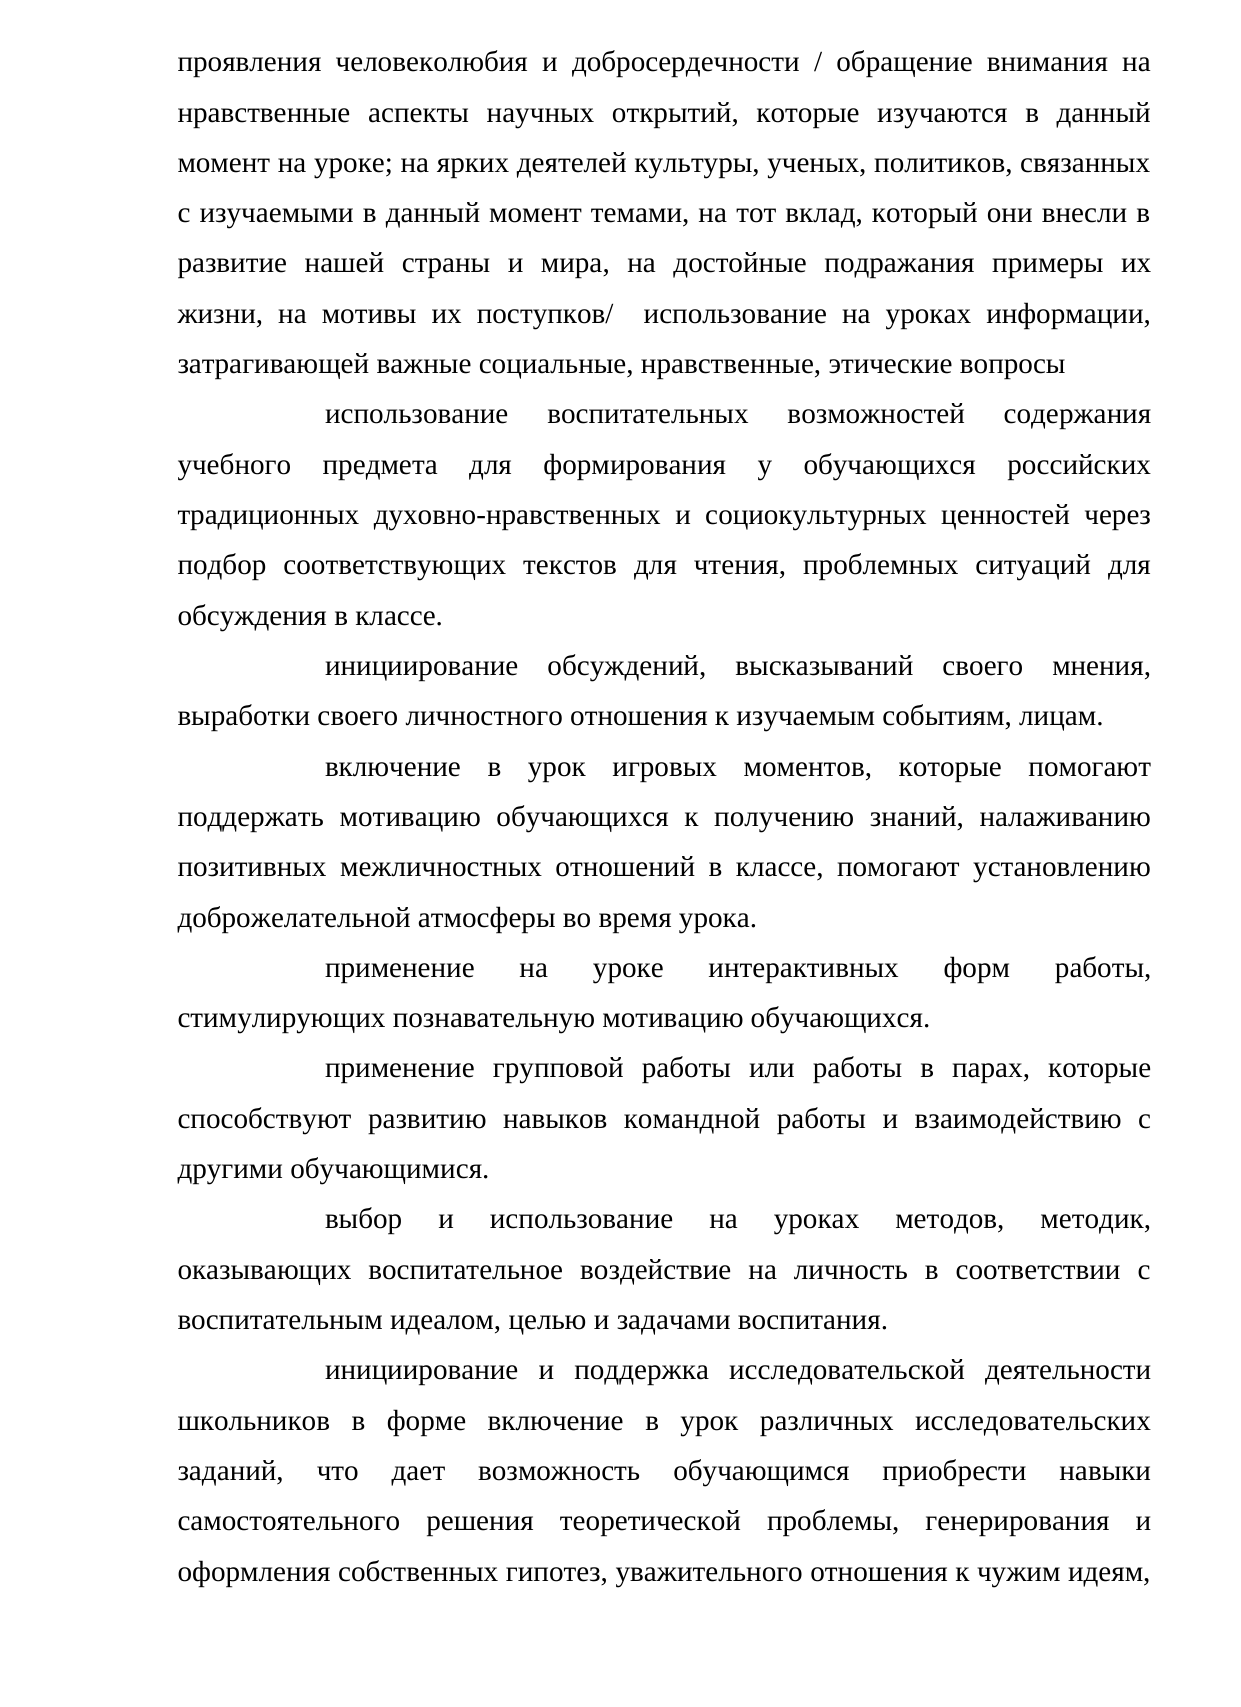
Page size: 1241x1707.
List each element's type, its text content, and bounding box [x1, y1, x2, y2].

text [177, 1352, 1152, 1587]
text использование воспитательных возможностей содержания учебного предмета для формирования у обучающихся российских традиционных духовно-нравственных и социокультурных ценностей через подбор соответствующих текстов для чтения, проблемных ситуаций для обсуждения в классе. [177, 397, 1152, 631]
text применение групповой работы или работы в парах, которые способствуют развитию навыков командной работы и взаимодействию с другими обучающимися. [177, 1051, 1152, 1185]
text применение на уроке интерактивных форм работы, стимулирующих познавательную мотивацию обучающихся. [177, 950, 1152, 1034]
text инициирование обсуждений, высказываний своего мнения, выработки своего личностного отношения к изучаемым событиям, лицам. [177, 648, 1152, 732]
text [177, 44, 1152, 380]
text выбор и использование на уроках методов, методик, оказывающих воспитательное воздействие на личность в соответствии с воспитательным идеалом, целью и задачами воспитания. [177, 1202, 1152, 1336]
text включение в урок игровых моментов, которые помогают поддержать мотивацию обучающихся к получению знаний, налаживанию позитивных межличностных отношений в классе, помогают установлению доброжелательной атмосферы во время урока. [177, 749, 1152, 933]
